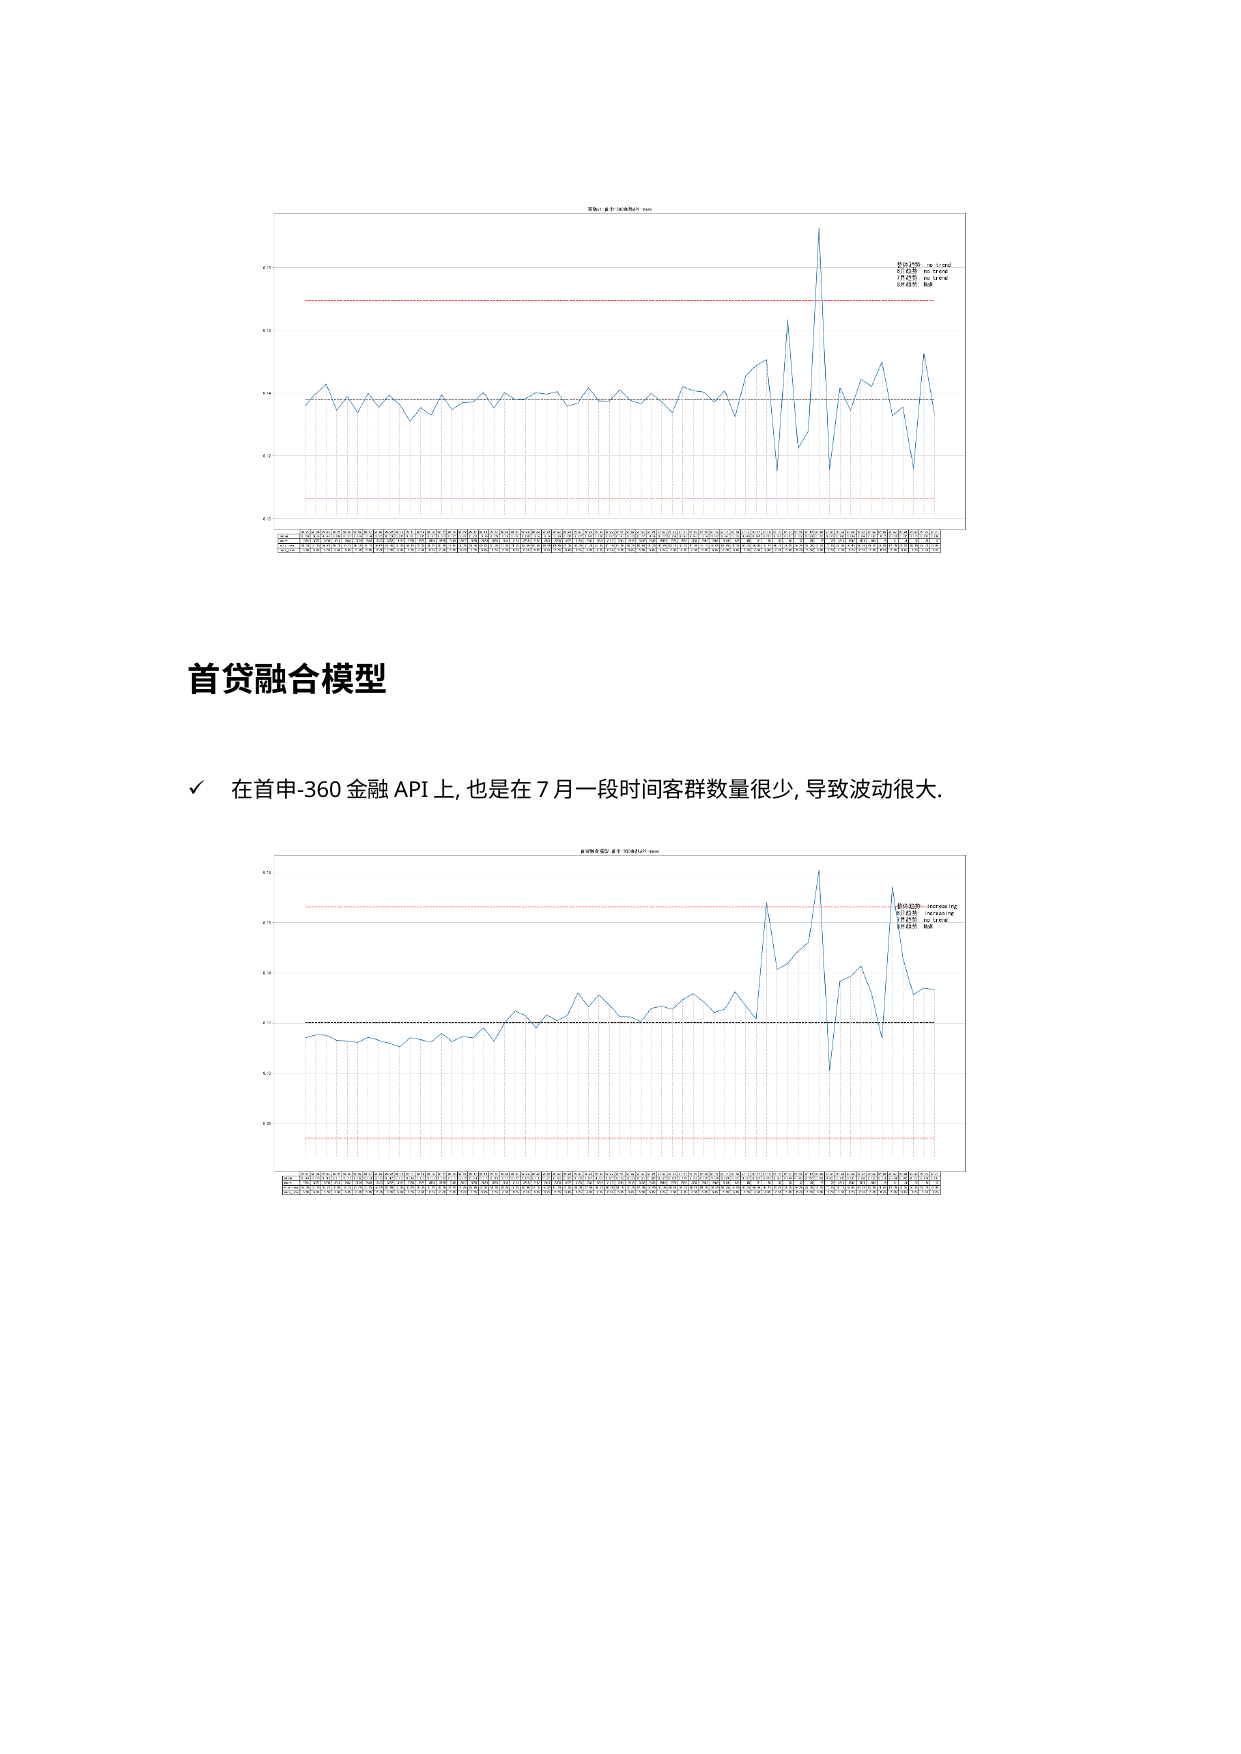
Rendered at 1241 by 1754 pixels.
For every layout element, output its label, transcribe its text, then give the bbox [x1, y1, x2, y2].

list 在首申-360金融API上, 也是在7月一段时间客群数量很少, 导致波动很大. [187, 771, 1053, 804]
picture [187, 803, 1052, 1236]
picture [187, 162, 1052, 594]
subtitle 首贷融合模型 [187, 644, 1053, 709]
